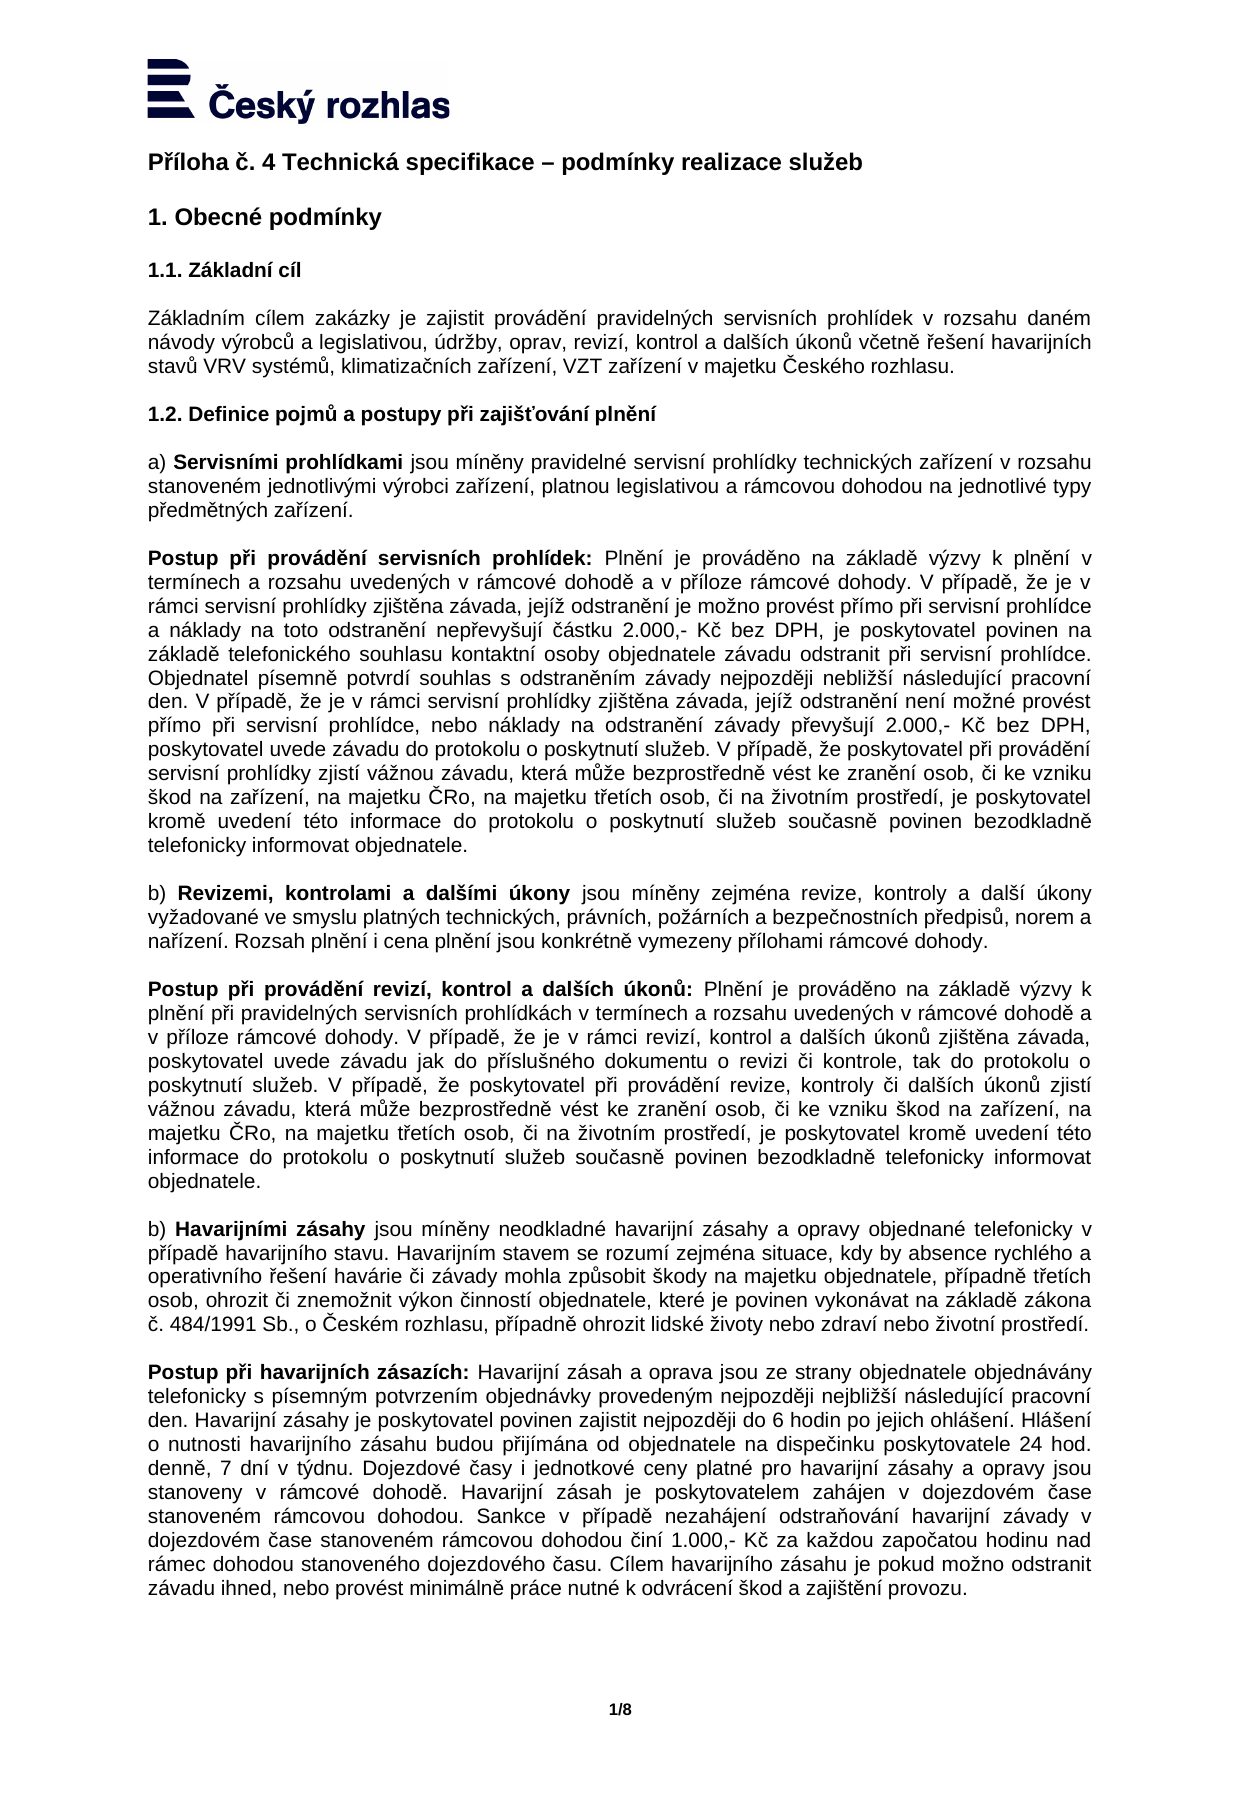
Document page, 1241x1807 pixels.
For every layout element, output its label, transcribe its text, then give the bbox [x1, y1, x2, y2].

text 1.1. Základní cíl [148, 258, 1093, 282]
text b) Havarijními zásahy jsou míněny neodkladné havarijní zásahy a opravy objednané telefonicky v případě havarijního stavu. Havarijním stavem se rozumí zejména situace, kdy by absence rychlého a operativního řešení havárie či závady mohla způsobit škody na majetku objednatele, případně třetích osob, ohrozit či znemožnit výkon činností objednatele, které je povinen vykonávat na základě zákona č. 484/1991 Sb., o Českém rozhlasu, případně ohrozit lidské životy nebo zdraví nebo životní prostředí. [148, 1216, 1093, 1336]
text Postup při provádění servisních prohlídek: Plnění je prováděno na základě výzvy k plnění v termínech a rozsahu uvedených v rámcové dohodě a v příloze rámcové dohody. V případě, že je v rámci servisní prohlídky zjištěna závada, jejíž odstranění je možno provést přímo při servisní prohlídce a náklady na toto odstranění nepřevyšují částku 2.000,- Kč bez DPH, je poskytovatel povinen na základě telefonického souhlasu kontaktní osoby objednatele závadu odstranit při servisní prohlídce. Objednatel písemně potvrdí souhlas s odstraněním závady nejpozději nebližší následující pracovní den. V případě, že je v rámci servisní prohlídky zjištěna závada, jejíž odstranění není možné provést přímo při servisní prohlídce, nebo náklady na odstranění závady převyšují 2.000,- Kč bez DPH, poskytovatel uvede závadu do protokolu o poskytnutí služeb. V případě, že poskytovatel při provádění servisní prohlídky zjistí vážnou závadu, která může bezprostředně vést ke zranění osob, či ke vzniku škod na zařízení, na majetku ČRo, na majetku třetích osob, či na životním prostředí, je poskytovatel kromě uvedení této informace do protokolu o poskytnutí služeb současně povinen bezodkladně telefonicky informovat objednatele. [148, 546, 1093, 857]
text a) Servisními prohlídkami jsou míněny pravidelné servisní prohlídky technických zařízení v rozsahu stanoveném jednotlivými výrobci zařízení, platnou legislativou a rámcovou dohodou na jednotlivé typy předmětných zařízení. [148, 450, 1093, 522]
picture [147, 59, 450, 124]
text Základním cílem zakázky je zajistit provádění pravidelných servisních prohlídek v rozsahu daném návody výrobců a legislativou, údržby, oprav, revizí, kontrol a dalších úkonů včetně řešení havarijních stavů VRV systémů, klimatizačních zařízení, VZT zařízení v majetku Českého rozhlasu. [148, 306, 1093, 378]
text Příloha č. 4 Technická specifikace – podmínky realizace služeb [148, 148, 1093, 175]
text b) Revizemi, kontrolami a dalšími úkony jsou míněny zejména revize, kontroly a další úkony vyžadované ve smyslu platných technických, právních, požárních a bezpečnostních předpisů, norem a nařízení. Rozsah plnění i cena plnění jsou konkrétně vymezeny přílohami rámcové dohody. [148, 881, 1093, 953]
text Postup při provádění revizí, kontrol a dalších úkonů: Plnění je prováděno na základě výzvy k plnění při pravidelných servisních prohlídkách v termínech a rozsahu uvedených v rámcové dohodě a v příloze rámcové dohody. V případě, že je v rámci revizí, kontrol a dalších úkonů zjištěna závada, poskytovatel uvede závadu jak do příslušného dokumentu o revizi či kontrole, tak do protokolu o poskytnutí služeb. V případě, že poskytovatel při provádění revize, kontroly či dalších úkonů zjistí vážnou závadu, která může bezprostředně vést ke zranění osob, či ke vzniku škod na zařízení, na majetku ČRo, na majetku třetích osob, či na životním prostředí, je poskytovatel kromě uvedení této informace do protokolu o poskytnutí služeb současně povinen bezodkladně telefonicky informovat objednatele. [148, 977, 1093, 1192]
text 1.2. Definice pojmů a postupy při zajišťování plnění [148, 402, 1093, 426]
text 1. Obecné podmínky [148, 203, 1093, 230]
text Postup při havarijních zásazích: Havarijní zásah a oprava jsou ze strany objednatele objednávány telefonicky s písemným potvrzením objednávky provedeným nejpozději nejbližší následující pracovní den. Havarijní zásahy je poskytovatel povinen zajistit nejpozději do 6 hodin po jejich ohlášení. Hlášení o nutnosti havarijního zásahu budou přijímána od objednatele na dispečinku poskytovatele 24 hod. denně, 7 dní v týdnu. Dojezdové časy i jednotkové ceny platné pro havarijní zásahy a opravy jsou stanoveny v rámcové dohodě. Havarijní zásah je poskytovatelem zahájen v dojezdovém čase stanoveném rámcovou dohodou. Sankce v případě nezahájení odstraňování havarijní závady v dojezdovém čase stanoveném rámcovou dohodou činí 1.000,- Kč za každou započatou hodinu nad rámec dohodou stanoveného dojezdového času. Cílem havarijního zásahu je pokud možno odstranit závadu ihned, nebo provést minimálně práce nutné k odvrácení škod a zajištění provozu. [148, 1360, 1093, 1600]
